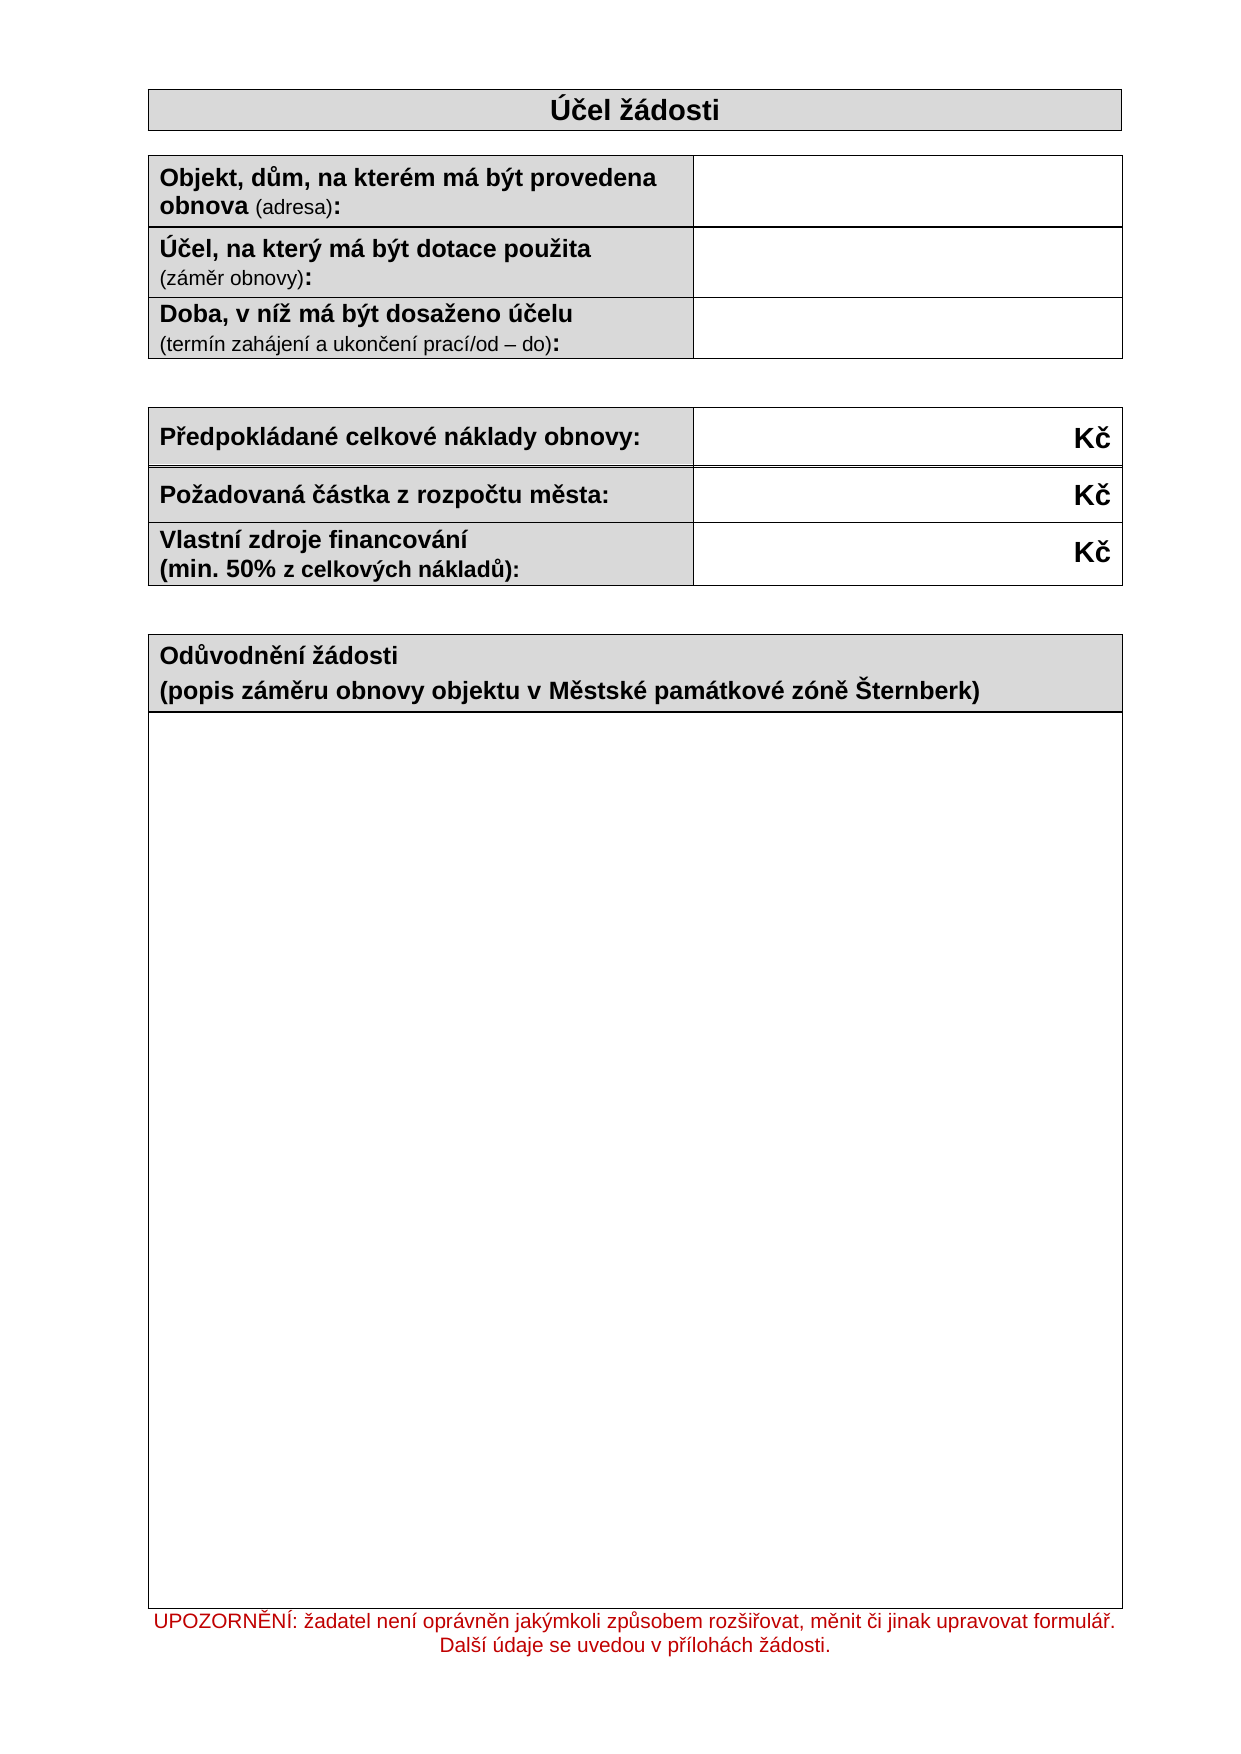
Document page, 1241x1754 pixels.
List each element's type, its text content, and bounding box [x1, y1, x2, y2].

table_cell Kč [694, 523, 1122, 585]
table_cell Doba, v níž má být dosaženo účelu (termín zahájení a ukončení prací/od – do): [149, 298, 693, 358]
table_header [694, 156, 1122, 226]
text UPOZORNĚNÍ: žadatel není oprávněn jakýmkoli způsobem rozšiřovat, měnit či jinak upravovat formulář. Další údaje se uvedou v přílohách žádosti. [148, 1609, 1122, 1656]
table_cell [694, 298, 1122, 358]
table_header Kč [694, 408, 1122, 464]
table_cell [149, 713, 1122, 1607]
table_cell Požadovaná částka z rozpočtu města: [149, 468, 693, 522]
table_header Účel žádosti [149, 90, 1121, 130]
table_cell [694, 228, 1122, 297]
table_cell Vlastní zdroje financování (min. 50% z celkových nákladů): [149, 523, 693, 585]
table_header Objekt, dům, na kterém má být provedena obnova (adresa): [149, 156, 693, 226]
table_header Předpokládané celkové náklady obnovy: [149, 408, 693, 464]
table_header Odůvodnění žádosti (popis záměru obnovy objektu v Městské památkové zóně Šternberk) [149, 635, 1122, 711]
table_cell Kč [694, 468, 1122, 522]
table_cell Účel, na který má být dotace použita (záměr obnovy): [149, 228, 693, 297]
